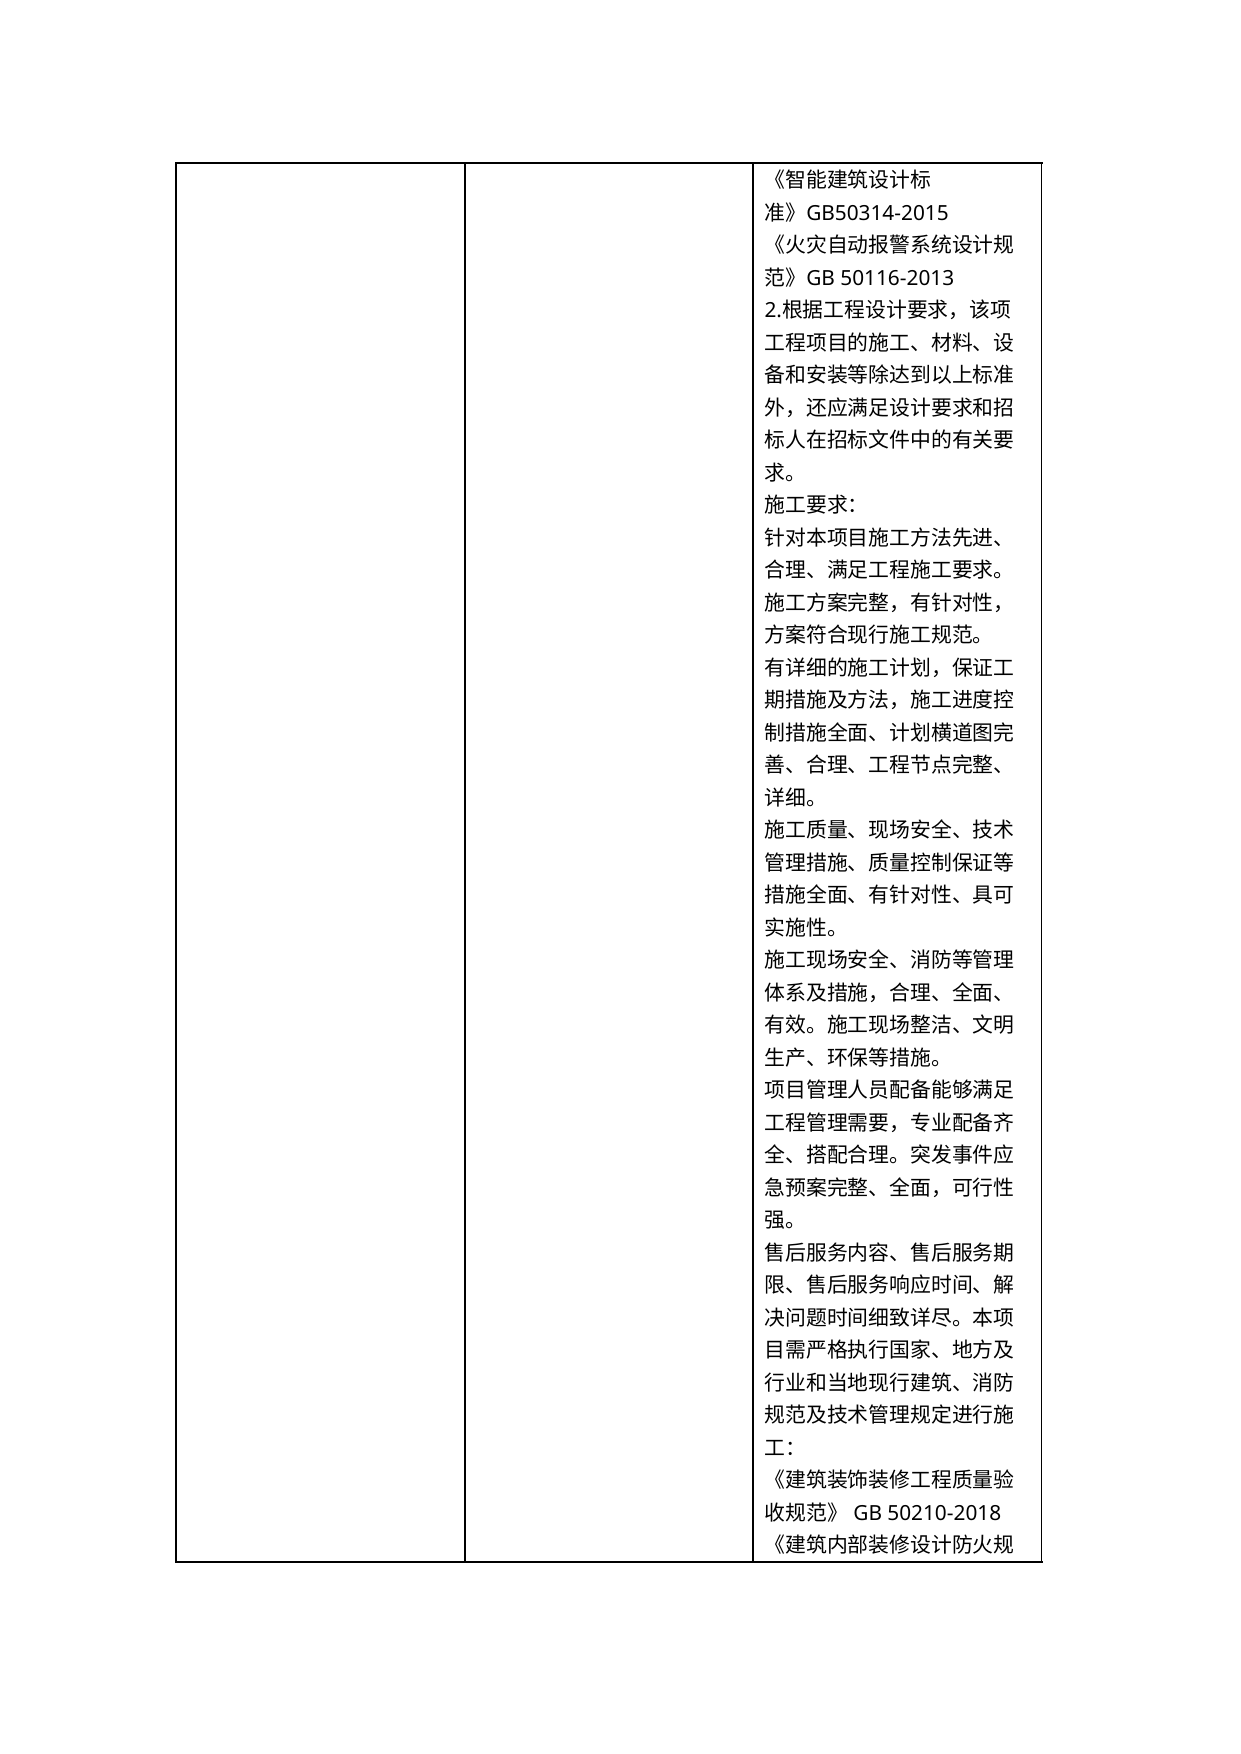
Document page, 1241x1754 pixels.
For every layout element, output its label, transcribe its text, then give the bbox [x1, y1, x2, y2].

table_cell 1 [177, 164, 464, 1561]
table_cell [754, 164, 1041, 1561]
table_cell [466, 164, 752, 1561]
